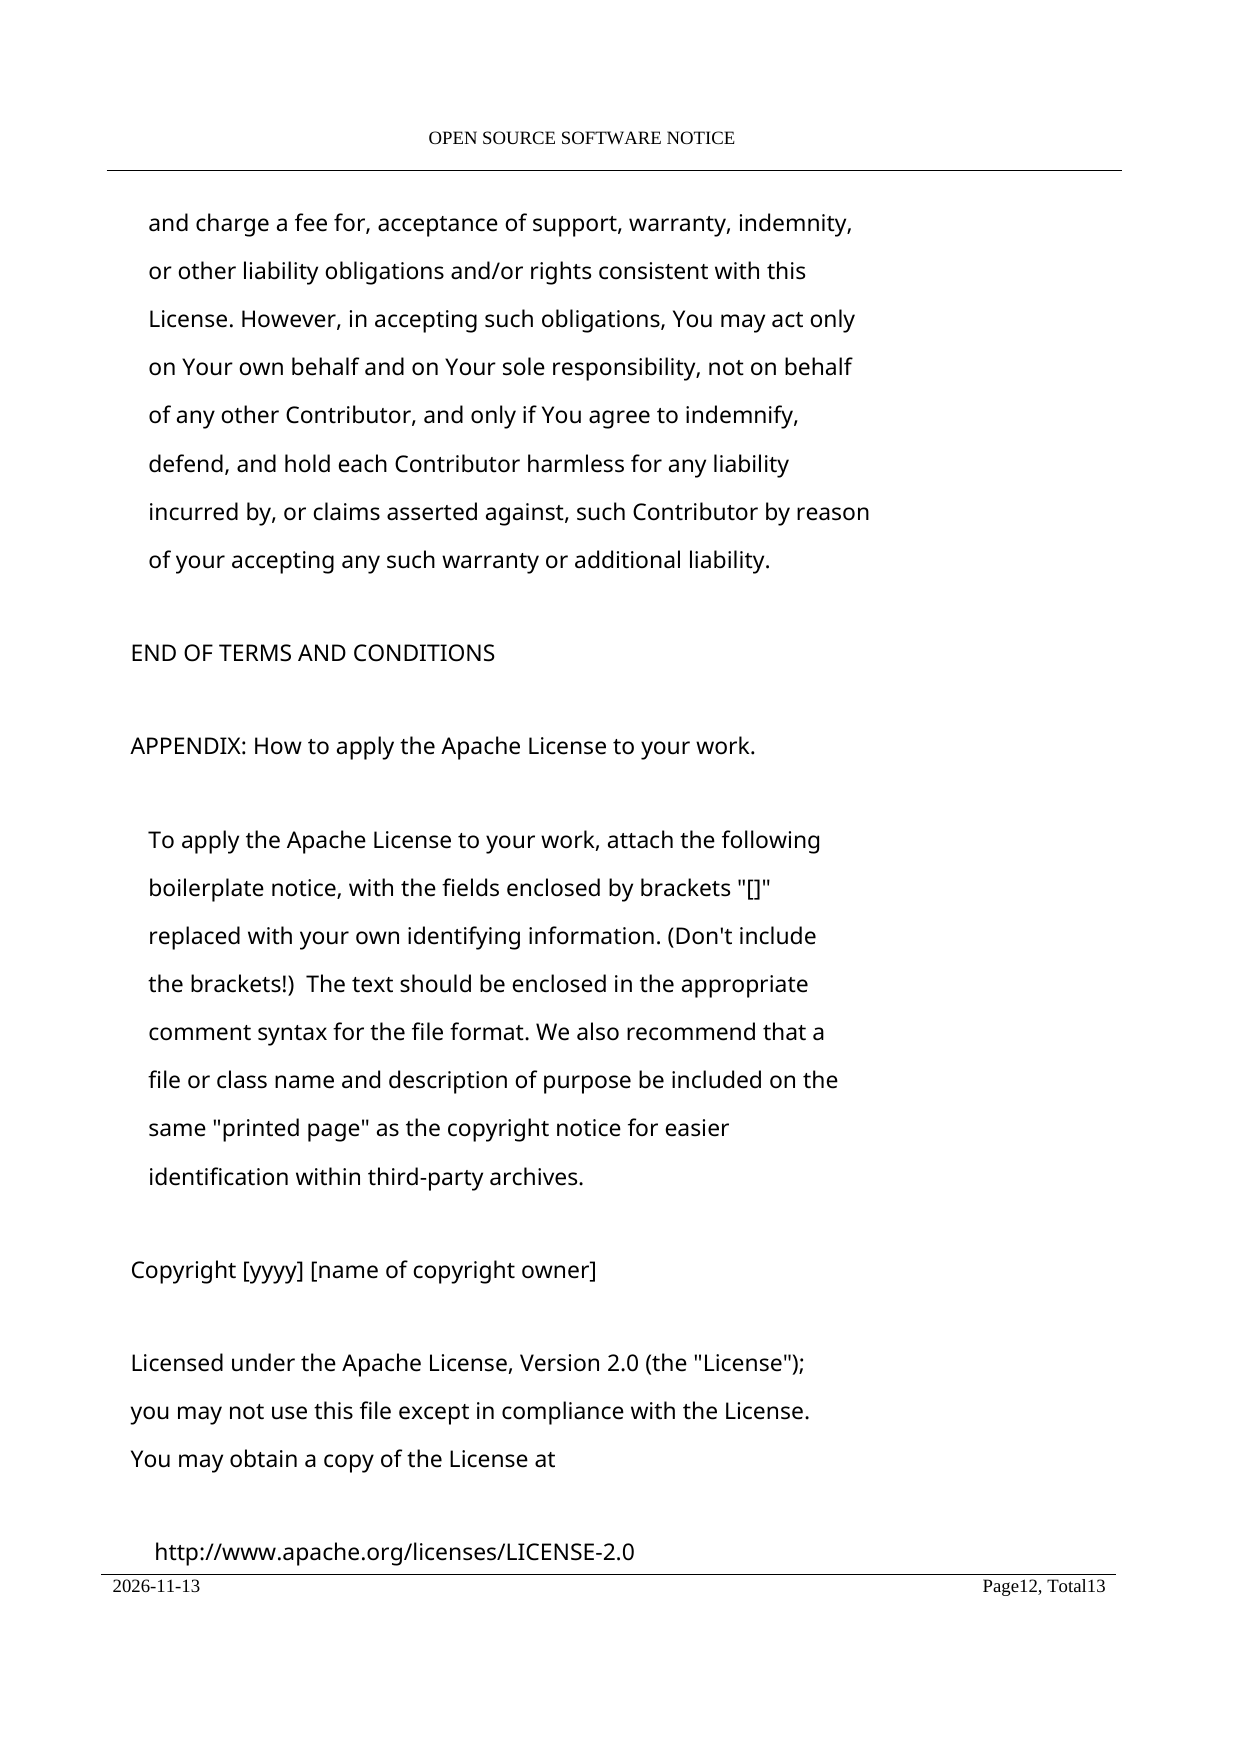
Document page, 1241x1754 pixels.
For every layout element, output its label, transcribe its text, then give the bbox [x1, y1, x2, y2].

text APPENDIX: How to apply the Apache License to your work. [112, 730, 1128, 762]
text License. However, in accepting such obligations, You may act only [112, 303, 1128, 335]
text http://www.apache.org/licenses/LICENSE-2.0 [112, 1536, 1128, 1568]
text on Your own behalf and on Your sole responsibility, not on behalf [112, 351, 1128, 383]
text you may not use this file except in compliance with the License. [112, 1394, 1128, 1427]
text and charge a fee for, acceptance of support, warranty, indemnity, [112, 206, 1128, 239]
text defend, and hold each Contributor harmless for any liability [112, 447, 1128, 479]
text replaced with your own identifying information. (Don't include [112, 919, 1128, 952]
text Licensed under the Apache License, Version 2.0 (the "License"); [112, 1346, 1128, 1379]
text incurred by, or claims asserted against, such Contributor by reason [112, 495, 1128, 528]
text identification within third-party archives. [112, 1160, 1128, 1192]
text or other liability obligations and/or rights consistent with this [112, 254, 1128, 287]
text of your accepting any such warranty or additional liability. [112, 543, 1128, 576]
text To apply the Apache License to your work, attach the following [112, 823, 1128, 855]
text of any other Contributor, and only if You agree to indemnify, [112, 399, 1128, 431]
text the brackets!) The text should be enclosed in the appropriate [112, 967, 1128, 1000]
text comment syntax for the file format. We also recommend that a [112, 1015, 1128, 1048]
text boilerplate notice, with the fields enclosed by brackets "[]" [112, 871, 1128, 903]
text same "printed page" as the copyright notice for easier [112, 1112, 1128, 1144]
text file or class name and description of purpose be included on the [112, 1063, 1128, 1096]
text Copyright [yyyy] [name of copyright owner] [112, 1253, 1128, 1286]
text END OF TERMS AND CONDITIONS [112, 636, 1128, 669]
text You may obtain a copy of the License at [112, 1442, 1128, 1475]
